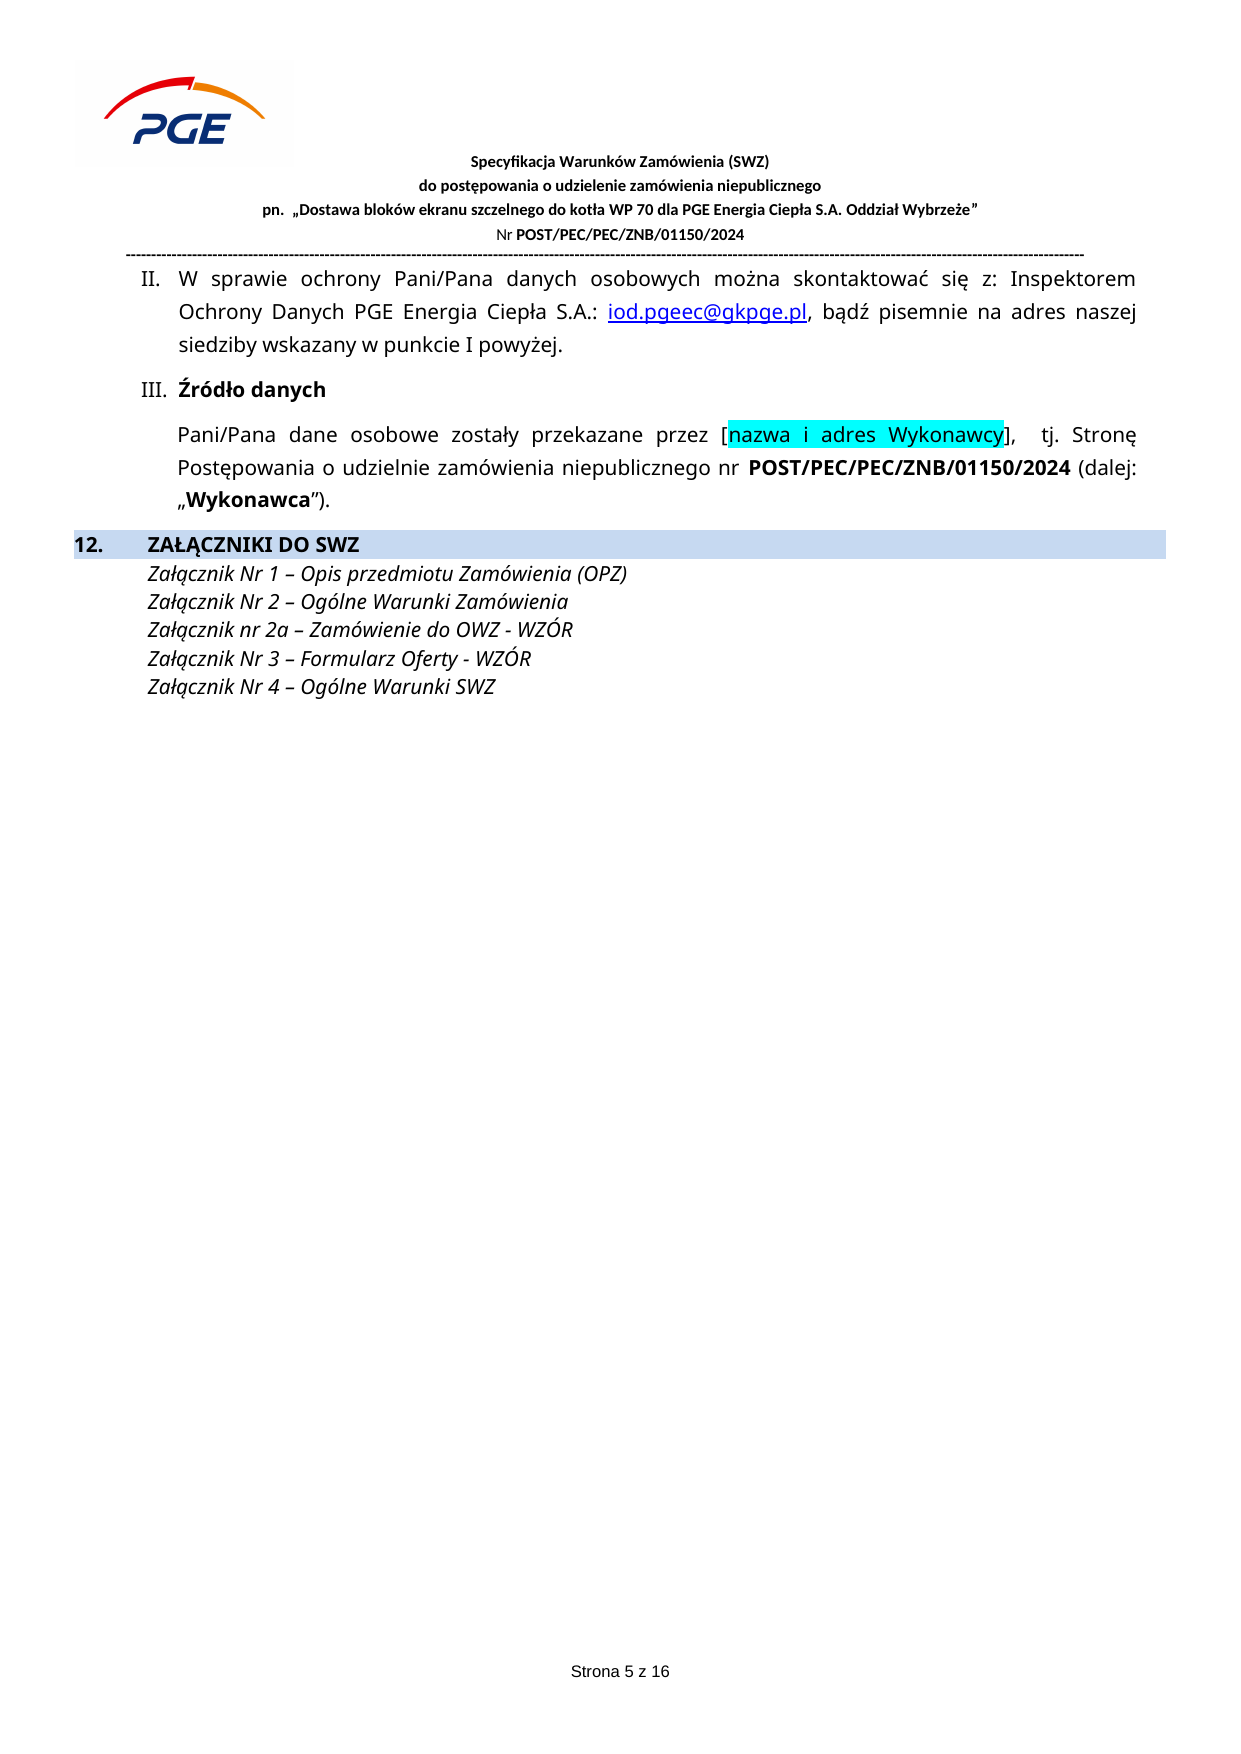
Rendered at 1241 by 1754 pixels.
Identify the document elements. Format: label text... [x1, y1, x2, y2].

text Załącznik Nr 2 – Ogólne Warunki Zamówienia [148, 587, 1137, 616]
picture [75, 60, 294, 167]
text Pani/Pana dane osobowe zostały przekazane przez [nazwa i adres Wykonawcy], tj. Stronę Postępowania o udzielnie zamówienia niepublicznego nr POST/PEC/PEC/ZNB/01150/2024 (dalej: „Wykonawca”). [177, 420, 1137, 514]
list Źródło danych [141, 375, 1137, 403]
subtitle ZAŁĄCZNIKI DO SWZ [74, 530, 1166, 559]
text Załącznik Nr 3 – Formularz Oferty - WZÓR [148, 644, 1137, 672]
text Załącznik nr 2a – Zamówienie do OWZ - WZÓR [148, 616, 1137, 644]
list W sprawie ochrony Pani/Pana danych osobowych można skontaktować się z: Inspektorem Ochrony Danych PGE Energia Ciepła S.A.: iod.pgeec@gkpge.pl, bądź pisemnie na adres naszej siedziby wskazany w punkcie I powyżej. [141, 264, 1137, 358]
text Załącznik Nr 4 – Ogólne Warunki SWZ [148, 672, 1137, 701]
text Załącznik Nr 1 – Opis przedmiotu Zamówienia (OPZ) [148, 559, 1137, 587]
